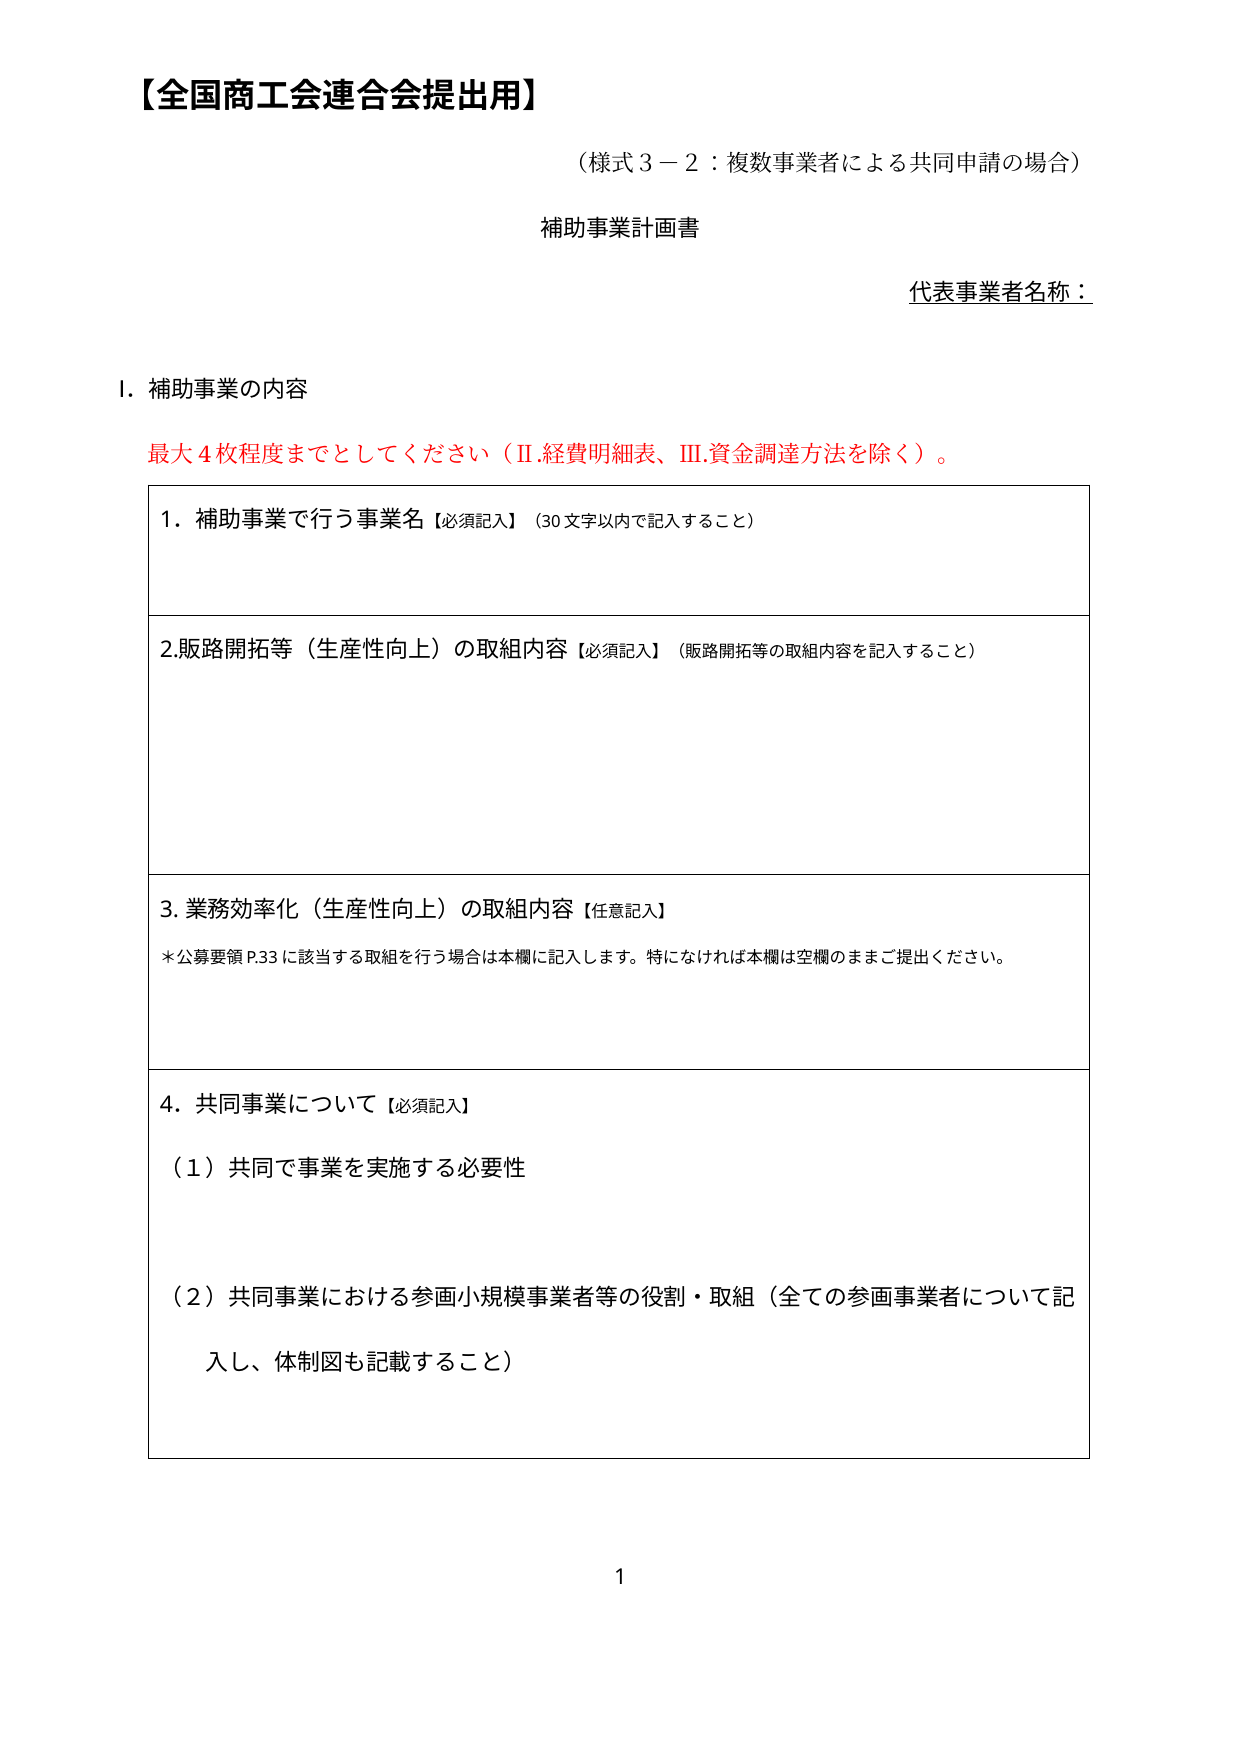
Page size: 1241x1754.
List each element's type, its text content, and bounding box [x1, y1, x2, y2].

table_cell 2.販路開拓等（生産性向上）の取組内容【必須記入】（販路開拓等の取組内容を記入すること） [149, 616, 1089, 874]
text 補助事業計画書 [148, 194, 1092, 258]
text （様式３－２：複数事業者による共同申請の場合） [148, 129, 1092, 194]
text 最大4枚程度までとしてください（Ⅱ.経費明細表、Ⅲ.資金調達方法を除く）。 [148, 420, 1092, 484]
table_header 1．補助事業で行う事業名【必須記入】（30文字以内で記入すること） [149, 486, 1089, 615]
text 代表事業者名称： [148, 258, 1092, 323]
table_cell 3. 業務効率化（生産性向上）の取組内容【任意記入】 ＊公募要領P.33に該当する取組を行う場合は本欄に記入します。特になければ本欄は空欄のままご提出ください。 [149, 875, 1089, 1069]
text Ⅰ．補助事業の内容 [118, 355, 1092, 420]
table_cell 4．共同事業について【必須記入】 （１）共同で事業を実施する必要性 （２）共同事業における参画小規模事業者等の役割・取組（全ての参画事業者について記 入し、体制図も記載すること） [149, 1070, 1089, 1457]
